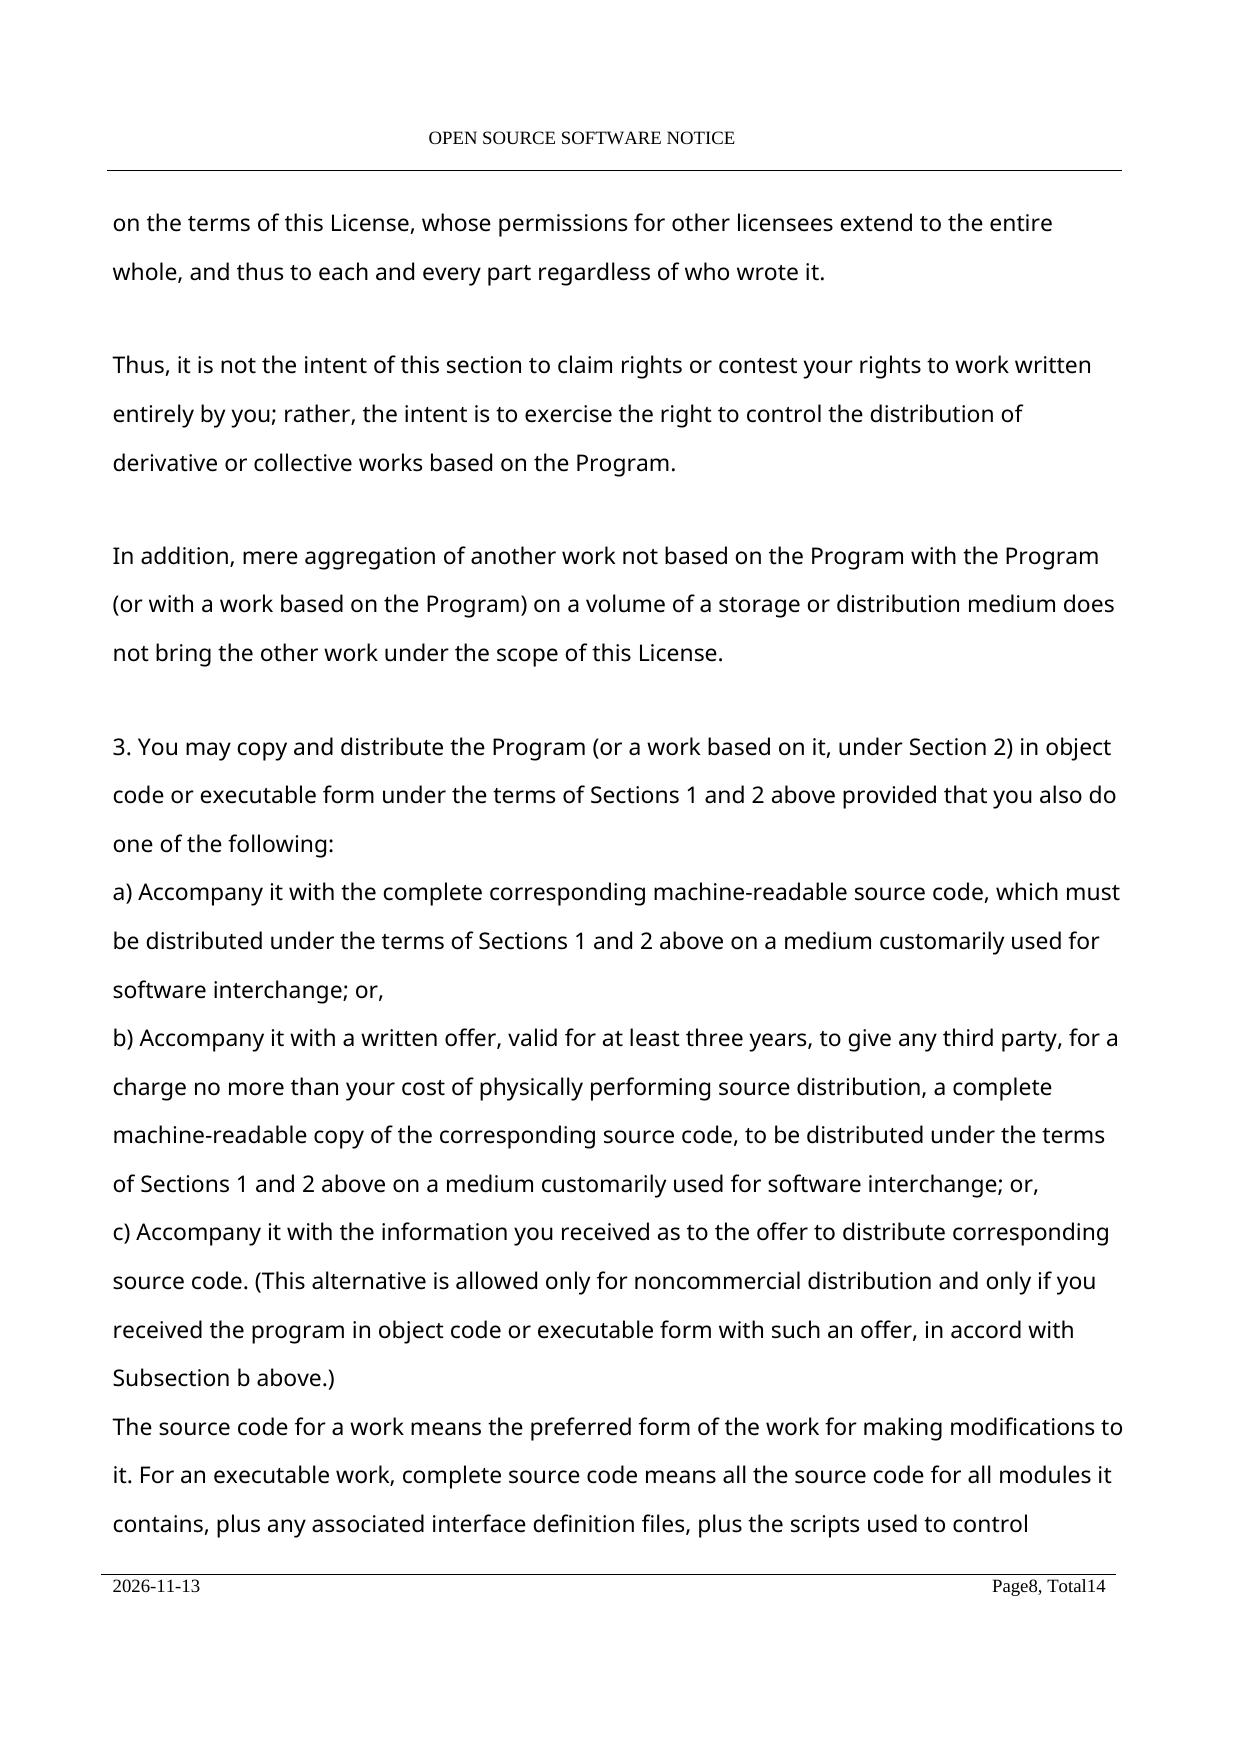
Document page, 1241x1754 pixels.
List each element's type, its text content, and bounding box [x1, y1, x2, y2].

text In addition, mere aggregation of another work not based on the Program with the Program (or with a work based on the Program) on a volume of a storage or distribution medium does not bring the other work under the scope of this License. [112, 539, 1128, 669]
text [112, 206, 1128, 288]
text 3. You may copy and distribute the Program (or a work based on it, under Section 2) in object code or executable form under the terms of Sections 1 and 2 above provided that you also do one of the following: [112, 730, 1128, 860]
text Thus, it is not the intent of this section to claim rights or contest your rights to work written entirely by you; rather, the intent is to exercise the right to control the distribution of derivative or collective works based on the Program. [112, 348, 1128, 478]
text a) Accompany it with the complete corresponding machine-readable source code, which must be distributed under the terms of Sections 1 and 2 above on a medium customarily used for software interchange; or, [112, 875, 1128, 1005]
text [112, 1410, 1128, 1540]
text c) Accompany it with the information you received as to the offer to distribute corresponding source code. (This alternative is allowed only for noncommercial distribution and only if you received the program in object code or executable form with such an offer, in accord with Subsection b above.) [112, 1215, 1128, 1394]
text b) Accompany it with a written offer, valid for at least three years, to give any third party, for a charge no more than your cost of physically performing source distribution, a complete machine-readable copy of the corresponding source code, to be distributed under the terms of Sections 1 and 2 above on a medium customarily used for software interchange; or, [112, 1021, 1128, 1200]
